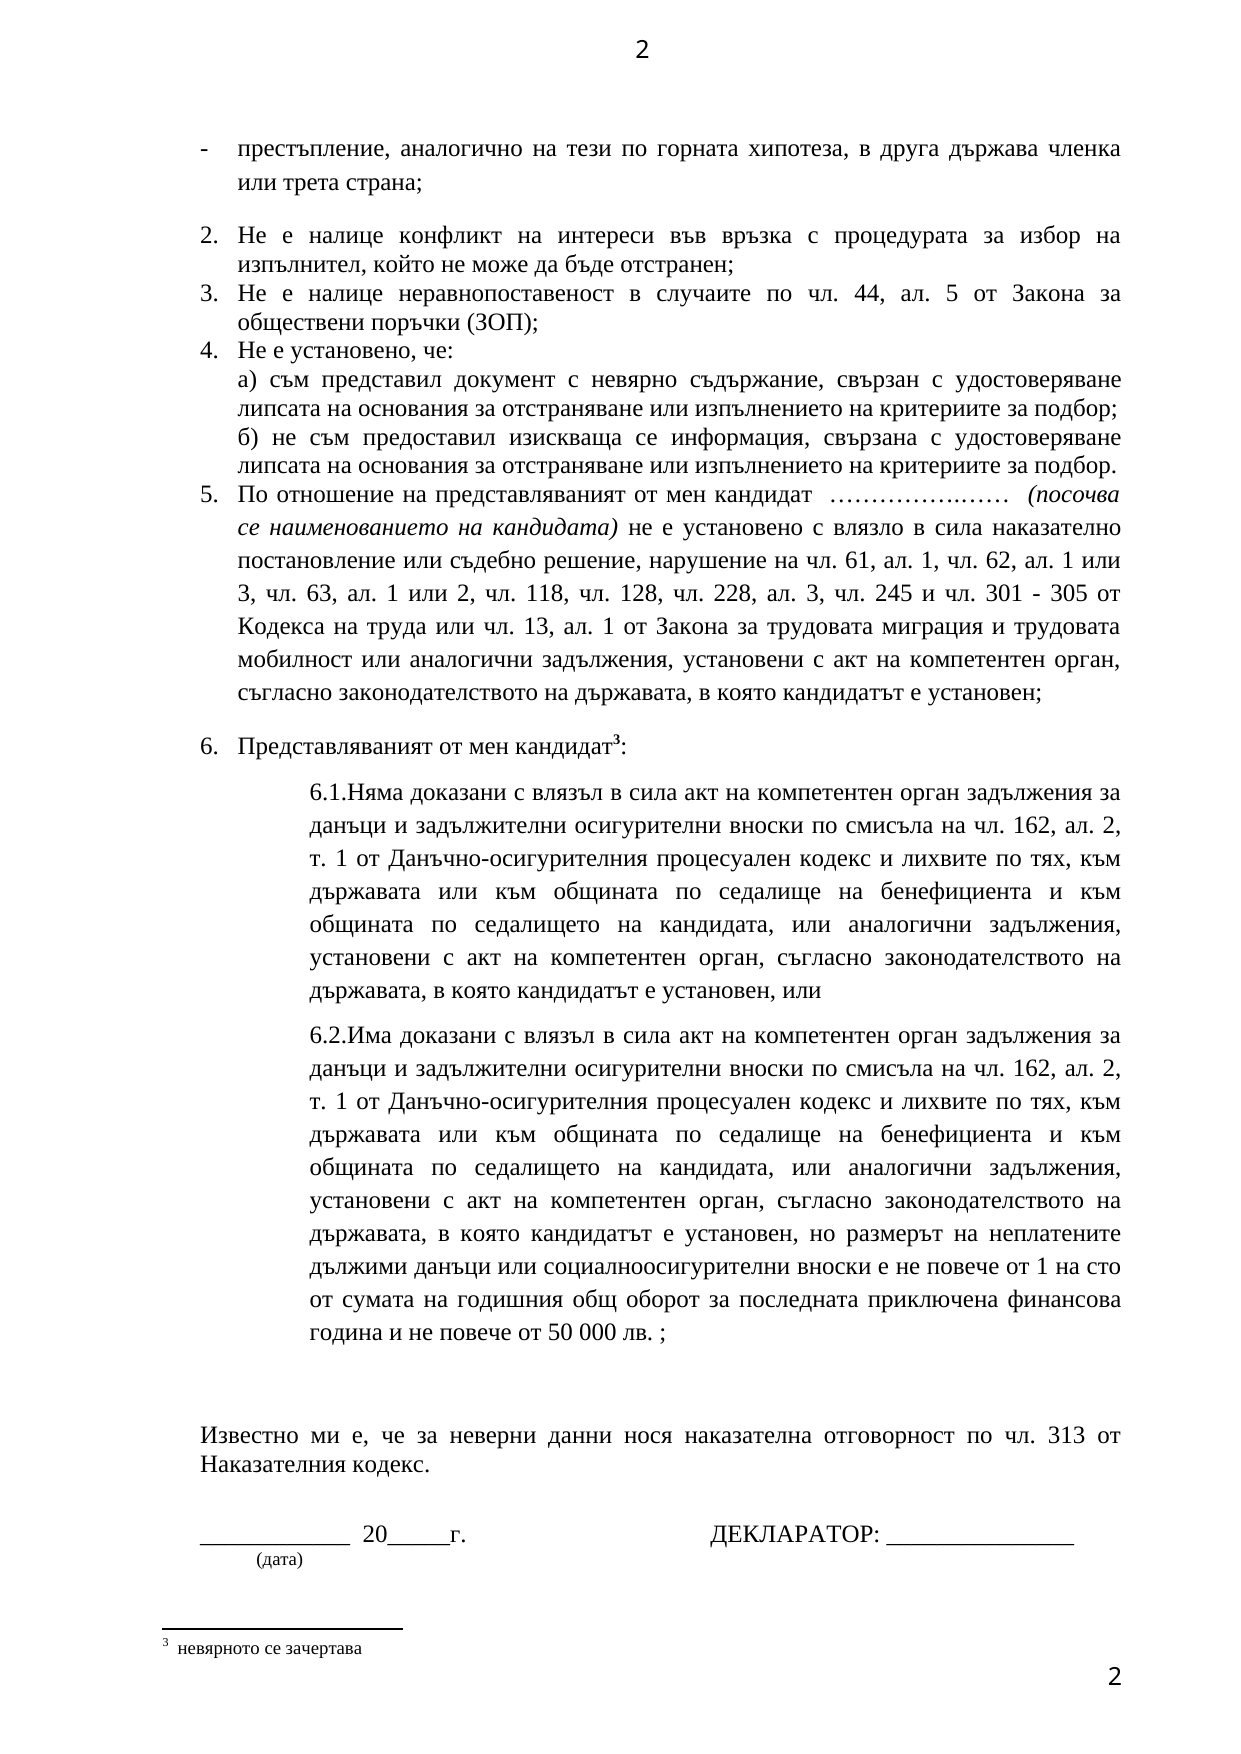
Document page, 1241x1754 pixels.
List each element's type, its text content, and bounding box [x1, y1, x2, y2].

list престъпление, аналогично на тези по горната хипотеза, в друга държава членка или трета страна; [200, 133, 1122, 195]
text (дата) [200, 1548, 1122, 1569]
text 6.1.Няма доказани с влязъл в сила акт на компетентен орган задължения за данъци и задължителни осигурителни вноски по смисъла на чл. 162, ал. 2, т. 1 от Данъчно-осигурителния процесуален кодекс и лихвите по тях, към държавата или към общината по седалище на бенефициента и към общината по седалището на кандидата, или аналогични задължения, установени с акт на компетентен орган, съгласно законодателството на държавата, в която кандидатът е установен, или [309, 777, 1122, 1003]
text б) не съм предоставил изискваща се информация, свързана с удостоверяване липсата на основания за отстраняване или изпълнението на критериите за подбор. [237, 422, 1122, 479]
text 6.2.Има доказани с влязъл в сила акт на компетентен орган задължения за данъци и задължителни осигурителни вноски по смисъла на чл. 162, ал. 2, т. 1 от Данъчно-осигурителния процесуален кодекс и лихвите по тях, към държавата или към общината по седалище на бенефициента и към общината по седалището на кандидата, или аналогични задължения, установени с акт на компетентен орган, съгласно законодателството на държавата, в която кандидатът е установен, но размерът на неплатените дължими данъци или социалноосигурителни вноски е не повече от 1 на сто от сумата на годишния общ оборот за последната приключена финансова година и не повече от 50 000 лв. ; [309, 1020, 1122, 1346]
list Представляваният от мен кандидат: [200, 731, 1122, 760]
list Не е установено, че: [200, 335, 1122, 364]
list Не е налице неравнопоставеност в случаите по чл. 44, ал. 5 от Закона за обществени поръчки (ЗОП); [200, 278, 1122, 335]
text а) съм представил документ с невярно съдържание, свързан с удостоверяване липсата на основания за отстраняване или изпълнението на критериите за подбор; [237, 364, 1122, 422]
text Известно ми е, че за неверни данни нося наказателна отговорност по чл. 313 от Наказателния кодекс. [200, 1421, 1122, 1478]
list Не е налице конфликт на интереси във връзка с процедурата за избор на изпълнител, който не може да бъде отстранен; [200, 220, 1122, 278]
text ____________ 20_____г. ДЕКЛАРАТОР: _______________ [200, 1519, 1122, 1548]
list По отношение на представляваният от мен кандидат …………….…… (посочва се наименованието на кандидата) не е установено с влязло в сила наказателно постановление или съдебно решение, нарушение на чл. 61, ал. 1, чл. 62, ал. 1 или 3, чл. 63, ал. 1 или 2, чл. 118, чл. 128, чл. 228, ал. 3, чл. 245 и чл. 301 - 305 от Кодекса на труда или чл. 13, ал. 1 от Закона за трудовата миграция и трудовата мобилност или аналогични задължения, установени с акт на компетентен орган, съгласно законодателството на държавата, в която кандидатът е установен; [200, 479, 1122, 706]
